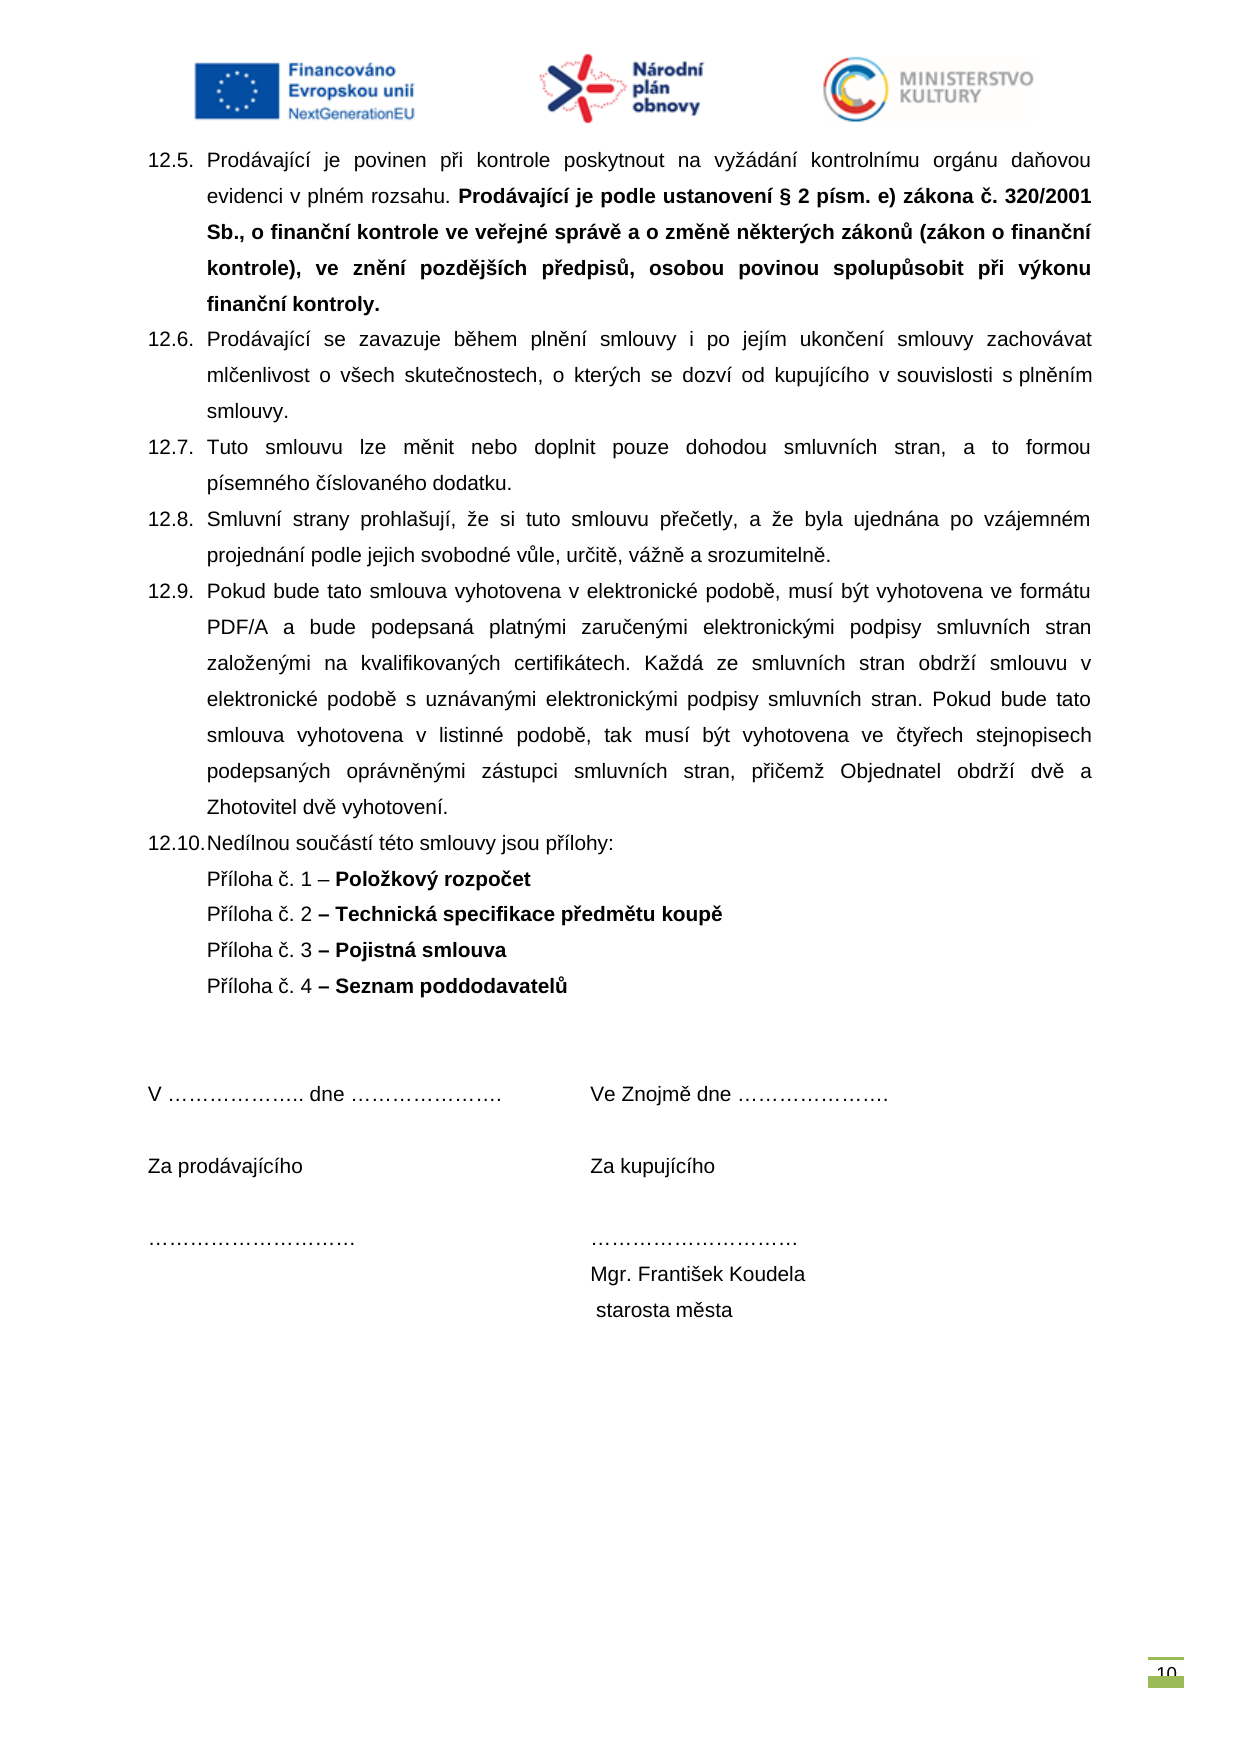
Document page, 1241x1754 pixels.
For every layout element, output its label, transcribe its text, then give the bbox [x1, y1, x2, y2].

text Příloha č. 4 – Seznam poddodavatelů [207, 974, 1093, 998]
text Mgr. František Koudela [148, 1262, 1093, 1286]
text ………………………… ………………………… [148, 1226, 1093, 1250]
list Nedílnou součástí této smlouvy jsou přílohy: [148, 830, 1093, 854]
list Tuto smlouvu lze měnit nebo doplnit pouze dohodou smluvních stran, a to formou písemného číslovaného dodatku. [148, 435, 1093, 495]
text Příloha č. 2 – Technická specifikace předmětu koupě [207, 902, 1093, 926]
list Prodávající je povinen při kontrole poskytnout na vyžádání kontrolnímu orgánu daňovou evidenci v plném rozsahu. Prodávající je podle ustanovení § 2 písm. e) zákona č. 320/2001 Sb., o finanční kontrole ve veřejné správě a o změně některých zákonů (zákon o finanční kontrole), ve znění pozdějších předpisů, osobou povinou spolupůsobit při výkonu finanční kontroly. [148, 148, 1093, 315]
picture [147, 31, 1093, 148]
text Za prodávajícího Za kupujícího [148, 1154, 1093, 1178]
text Příloha č. 3 – Pojistná smlouva [207, 938, 1093, 962]
list Pokud bude tato smlouva vyhotovena v elektronické podobě, musí být vyhotovena ve formátu PDF/A a bude podepsaná platnými zaručenými elektronickými podpisy smluvních stran založenými na kvalifikovaných certifikátech. Každá ze smluvních stran obdrží smlouvu v elektronické podobě s uznávanými elektronickými podpisy smluvních stran. Pokud bude tato smlouva vyhotovena v listinné podobě, tak musí být vyhotovena ve čtyřech stejnopisech podepsaných oprávněnými zástupci smluvních stran, přičemž Objednatel obdrží dvě a Zhotovitel dvě vyhotovení. [148, 579, 1093, 818]
list Smluvní strany prohlašují, že si tuto smlouvu přečetly, a že byla ujednána po vzájemném projednání podle jejich svobodné vůle, určitě, vážně a srozumitelně. [148, 507, 1093, 567]
list Prodávající se zavazuje během plnění smlouvy i po jejím ukončení smlouvy zachovávat mlčenlivost o všech skutečnostech, o kterých se dozví od kupujícího v souvislosti s plněním smlouvy. [148, 327, 1093, 423]
text Příloha č. 1 – Položkový rozpočet [207, 866, 1093, 890]
text starosta města [148, 1298, 1093, 1322]
text V ……………….. dne …………………. Ve Znojmě dne …………………. [148, 1082, 1093, 1106]
